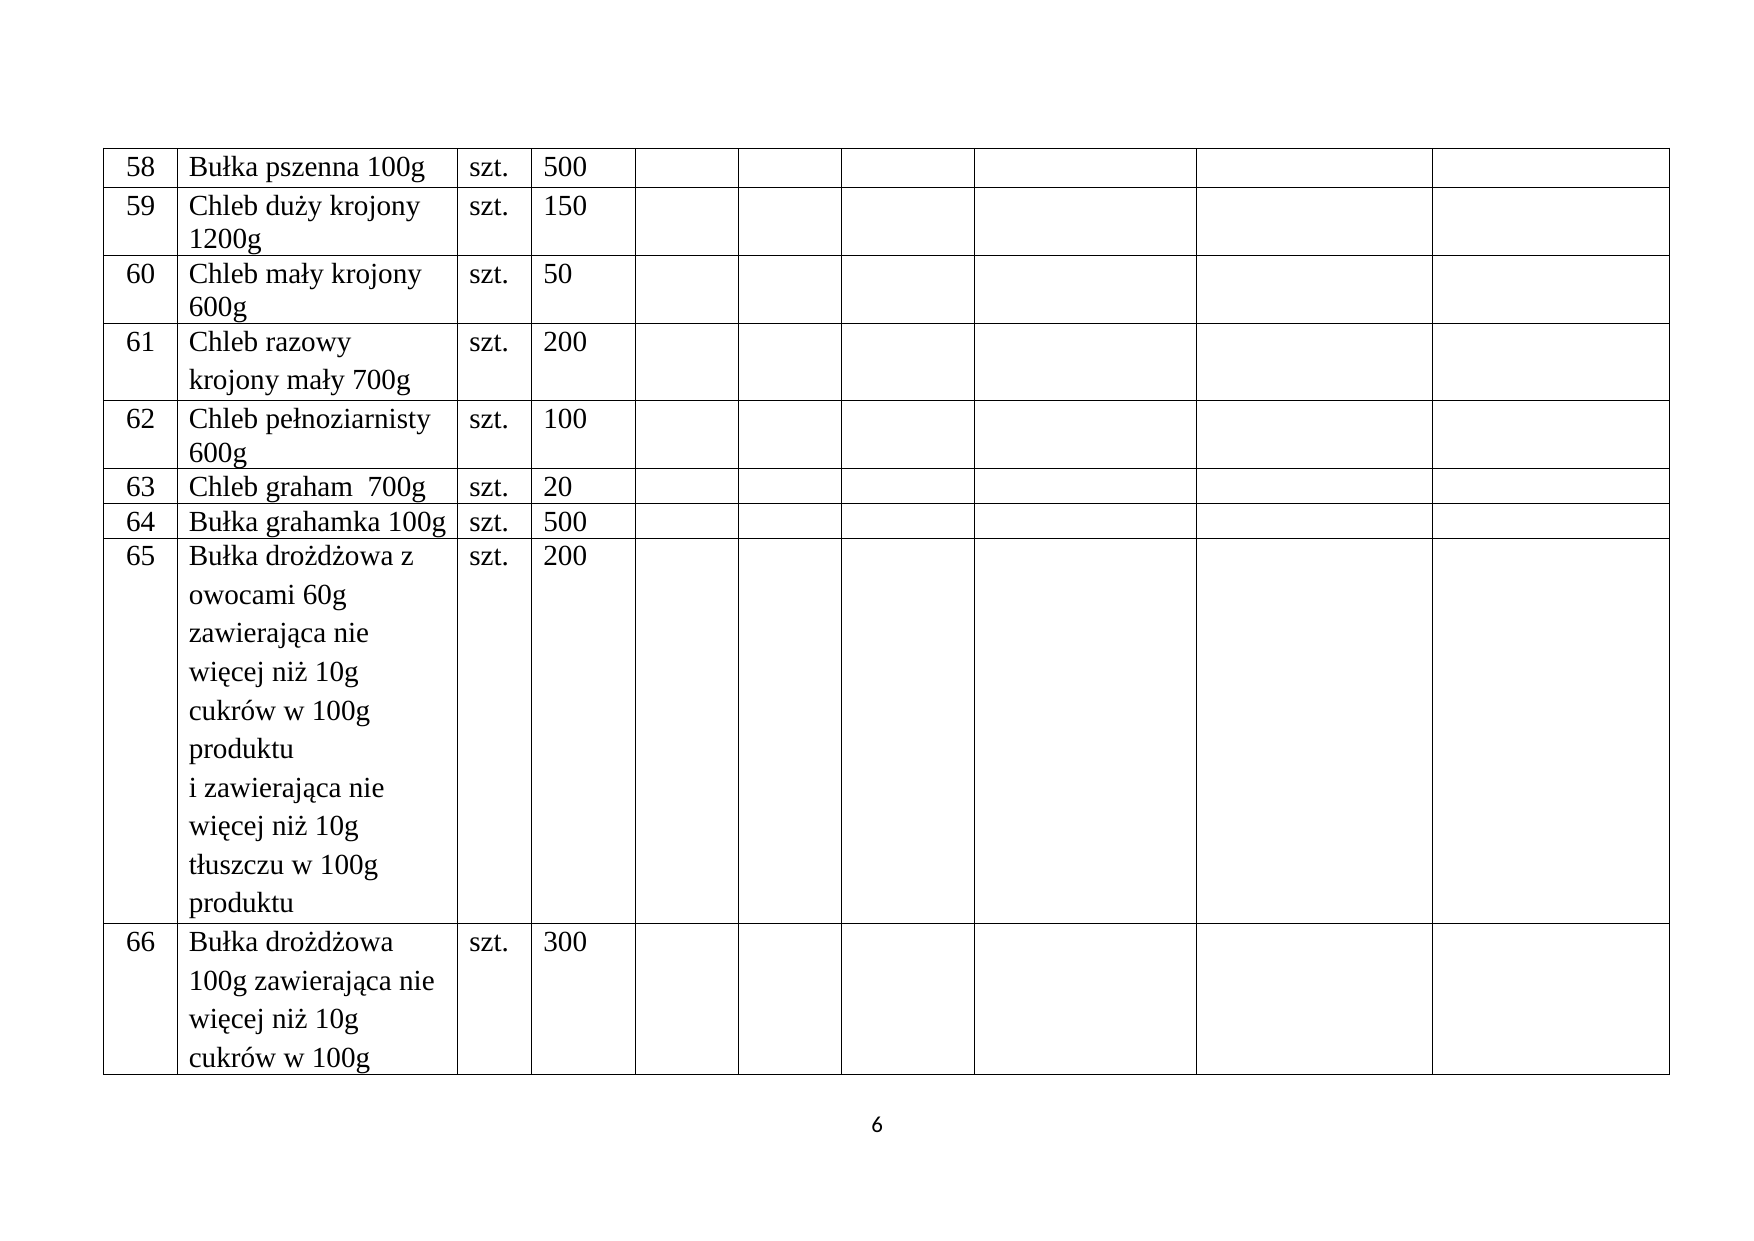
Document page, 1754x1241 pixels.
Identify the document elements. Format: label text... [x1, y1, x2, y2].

table_cell [842, 469, 974, 503]
table_cell [842, 324, 974, 400]
table_cell 59 [104, 188, 177, 255]
table_cell 500 [532, 504, 635, 537]
table_cell Chleb mały krojony 600g [178, 256, 457, 323]
table_cell [1197, 324, 1432, 400]
table_cell [842, 924, 974, 1073]
table_cell [842, 504, 974, 537]
table_cell [975, 401, 1196, 468]
table_cell [1433, 401, 1669, 468]
table_cell 200 [532, 324, 635, 400]
table_cell [1433, 256, 1669, 323]
table_cell [636, 324, 738, 400]
table_cell [1433, 469, 1669, 503]
table_cell 200 [532, 539, 635, 923]
table_cell [1197, 401, 1432, 468]
table_cell [1433, 149, 1669, 187]
table_cell 100 [532, 401, 635, 468]
table_cell Chleb duży krojony 1200g [178, 188, 457, 255]
table_cell [739, 539, 841, 923]
table_cell [636, 256, 738, 323]
table_cell 300 [532, 924, 635, 1073]
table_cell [178, 924, 457, 1073]
table_cell [842, 401, 974, 468]
table_cell [636, 188, 738, 255]
table_cell [1433, 188, 1669, 255]
table_cell [1197, 924, 1432, 1073]
table_cell szt. [458, 324, 531, 400]
table_cell [739, 188, 841, 255]
table_cell [739, 401, 841, 468]
table_cell [1433, 924, 1669, 1073]
table_cell [975, 256, 1196, 323]
table_cell [1197, 149, 1432, 187]
table_cell 64 [104, 504, 177, 537]
table_cell szt. [458, 539, 531, 923]
table_cell [1197, 469, 1432, 503]
table_cell 50 [532, 256, 635, 323]
table_cell 58 [104, 149, 177, 187]
table_cell szt. [458, 401, 531, 468]
table_cell [975, 539, 1196, 923]
table_cell [636, 469, 738, 503]
table_cell [636, 539, 738, 923]
table_cell [636, 149, 738, 187]
table_cell 500 [532, 149, 635, 187]
table_cell Chleb pełnoziarnisty 600g [178, 401, 457, 468]
table_cell 62 [104, 401, 177, 468]
table_cell [842, 188, 974, 255]
table_cell Bułka grahamka 100g [178, 504, 457, 537]
table_cell [842, 149, 974, 187]
table_cell 63 [104, 469, 177, 503]
table_cell [842, 539, 974, 923]
table_cell szt. [458, 188, 531, 255]
table_cell 65 [104, 539, 177, 923]
table_cell [975, 149, 1196, 187]
table_cell 150 [532, 188, 635, 255]
table_cell [739, 324, 841, 400]
table_cell Chleb graham 700g [178, 469, 457, 503]
table_cell Bułka pszenna 100g [178, 149, 457, 187]
table_cell szt. [458, 924, 531, 1073]
table_cell [1433, 539, 1669, 923]
table_cell [636, 401, 738, 468]
table_cell [636, 504, 738, 537]
table_cell [636, 924, 738, 1073]
table_cell [739, 469, 841, 503]
table_cell [975, 324, 1196, 400]
table_cell 66 [104, 924, 177, 1073]
table_cell [739, 924, 841, 1073]
table_cell szt. [458, 469, 531, 503]
table_cell [1433, 504, 1669, 537]
table_cell Chleb razowy krojony mały 700g [178, 324, 457, 400]
table_cell 61 [104, 324, 177, 400]
table_cell 20 [532, 469, 635, 503]
table_cell [1197, 256, 1432, 323]
table_cell szt. [458, 256, 531, 323]
table_cell [975, 188, 1196, 255]
table_cell [842, 256, 974, 323]
table_cell Bułka drożdżowa z owocami 60g zawierająca nie więcej niż 10g cukrów w 100g produktu i zawierająca nie więcej niż 10g tłuszczu w 100g produktu [178, 539, 457, 923]
table_cell szt. [458, 504, 531, 537]
table_cell [975, 504, 1196, 537]
table_cell [739, 149, 841, 187]
table_cell [739, 504, 841, 537]
table_cell [1197, 504, 1432, 537]
table_cell 60 [104, 256, 177, 323]
table_cell [975, 924, 1196, 1073]
table_cell [739, 256, 841, 323]
table_cell [1433, 324, 1669, 400]
table_cell [1197, 188, 1432, 255]
table_cell [975, 469, 1196, 503]
table_cell [1197, 539, 1432, 923]
table_cell szt. [458, 149, 531, 187]
